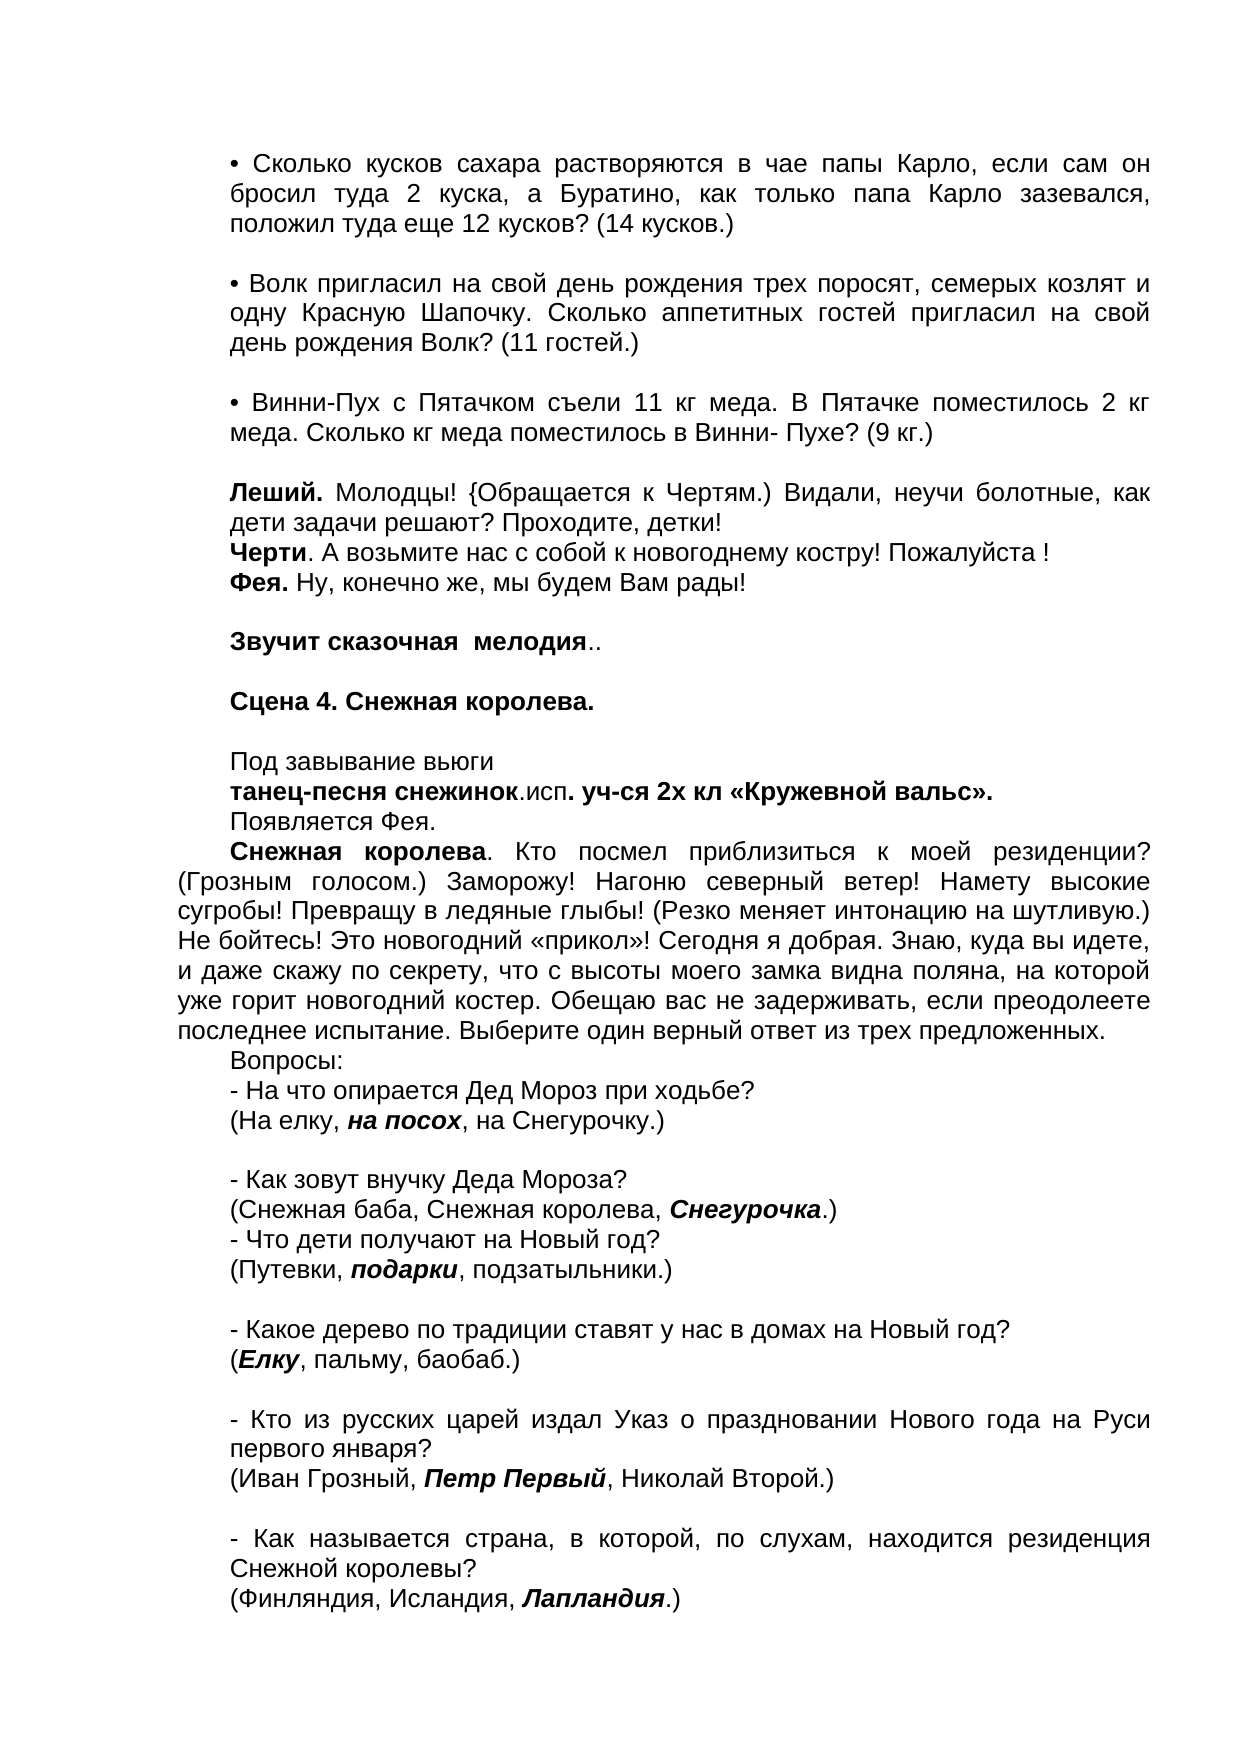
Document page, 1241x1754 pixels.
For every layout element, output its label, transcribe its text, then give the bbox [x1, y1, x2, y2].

text Снежная королева. Кто посмел приблизиться к моей резиденции? (Грозным голосом.) Заморожу! Нагоню северный ветер! Намету высокие сугробы! Превращу в ледяные глыбы! (Резко меняет интонацию на шутливую.) Не бойтесь! Это новогодний «прикол»! Сегодня я добрая. Знаю, куда вы идете, и даже скажу по секрету, что с высоты моего замка видна поляна, на которой уже горит новогодний костер. Обещаю вас не задерживать, если преодолеете последнее испытание. Выберите один верный ответ из трех предложенных. [177, 836, 1152, 1045]
text Вопросы: [177, 1045, 1152, 1075]
text Леший. Молодцы! {Обращается к Чертям.) Видали, неучи болотные, как дети задачи решают? Проходите, детки! [229, 477, 1152, 537]
text • Сколько кусков сахара растворяются в чае папы Карло, если сам он бросил туда 2 куска, а Буратино, как только папа Карло зазевался, положил туда еще 12 кусков? (14 кусков.) [229, 148, 1152, 238]
text (Елку, пальму, баобаб.) [177, 1344, 1152, 1374]
text (На елку, на посох, на Снегурочку.) [177, 1105, 1152, 1134]
text Звучит сказочная мелодия.. [177, 626, 1152, 656]
text Появляется Фея. [177, 806, 1152, 836]
text Под завывание вьюги [229, 746, 1152, 776]
text (Финляндия, Исландия, Лапландия.) [177, 1583, 1152, 1613]
text Сцена 4. Снежная королева. [177, 686, 1152, 716]
text - Что дети получают на Новый год? [177, 1224, 1152, 1254]
text - Как называется страна, в которой, по слухам, находится резиденция Снежной королевы? [229, 1523, 1152, 1583]
text (Иван Грозный, Петр Первый, Николай Второй.) [177, 1463, 1152, 1493]
text • Волк пригласил на свой день рождения трех поросят, семерых козлят и одну Красную Шапочку. Сколько аппетитных гостей пригласил на свой день рождения Волк? (11 гостей.) [229, 268, 1152, 357]
text - Кто из русских царей издал Указ о праздновании Нового года на Руси первого января? [229, 1404, 1152, 1463]
text Фея. Ну, конечно же, мы будем Вам рады! [177, 567, 1152, 596]
text • Винни-Пух с Пятачком съели 11 кг меда. В Пятачке поместилось 2 кг меда. Сколько кг меда поместилось в Винни- Пухе? (9 кг.) [229, 387, 1152, 447]
text (Снежная баба, Снежная королева, Снегурочка.) [177, 1194, 1152, 1224]
text - На что опирается Дед Мороз при ходьбе? [177, 1075, 1152, 1105]
text - Как зовут внучку Деда Мороза? [177, 1164, 1152, 1194]
text танец-песня снежинок.исп. уч-ся 2х кл «Кружевной вальс». [229, 776, 1152, 806]
text - Какое дерево по традиции ставят у нас в домах на Новый год? [177, 1314, 1152, 1344]
text Черти. А возьмите нас с собой к новогоднему костру! Пожалуйста ! [177, 537, 1152, 567]
text (Путевки, подарки, подзатыльники.) [177, 1254, 1152, 1284]
